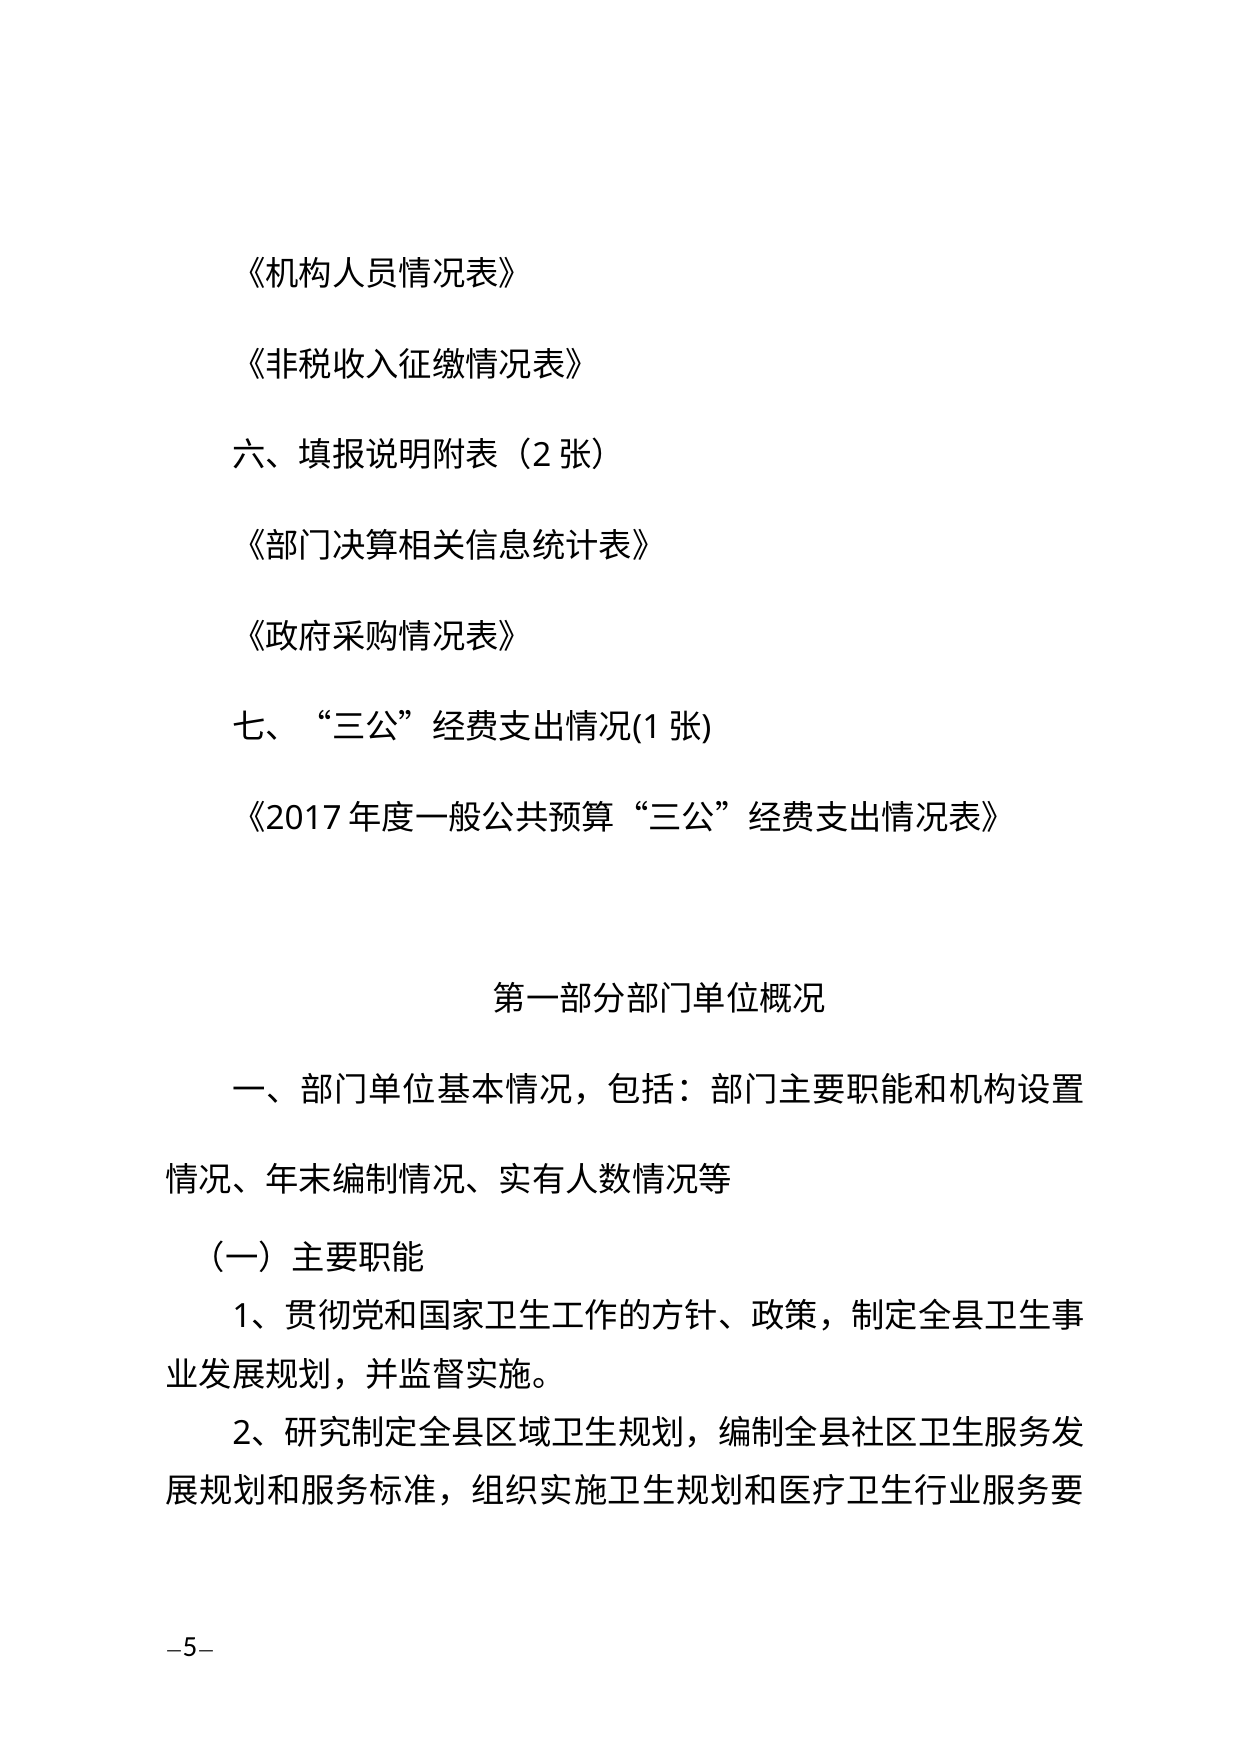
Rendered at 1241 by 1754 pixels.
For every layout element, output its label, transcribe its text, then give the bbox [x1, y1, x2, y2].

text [165, 1398, 1087, 1514]
text 六、填报说明附表（2张） [165, 407, 1087, 498]
text 《政府采购情况表》 [165, 588, 1087, 679]
text 《部门决算相关信息统计表》 [165, 498, 1087, 588]
text 第一部分部门单位概况 [165, 951, 1087, 1041]
text 《机构人员情况表》 [165, 226, 1087, 316]
text 一、部门单位基本情况，包括：部门主要职能和机构设置情况、年末编制情况、实有人数情况等 [165, 1041, 1087, 1223]
text （一）主要职能 [165, 1223, 1087, 1281]
text 1、贯彻党和国家卫生工作的方针、政策，制定全县卫生事业发展规划，并监督实施。 [165, 1281, 1087, 1398]
text 七、“三公”经费支出情况(1张) [165, 679, 1087, 769]
text 《非税收入征缴情况表》 [165, 316, 1087, 407]
text 《2017年度一般公共预算“三公”经费支出情况表》 [165, 769, 1087, 860]
